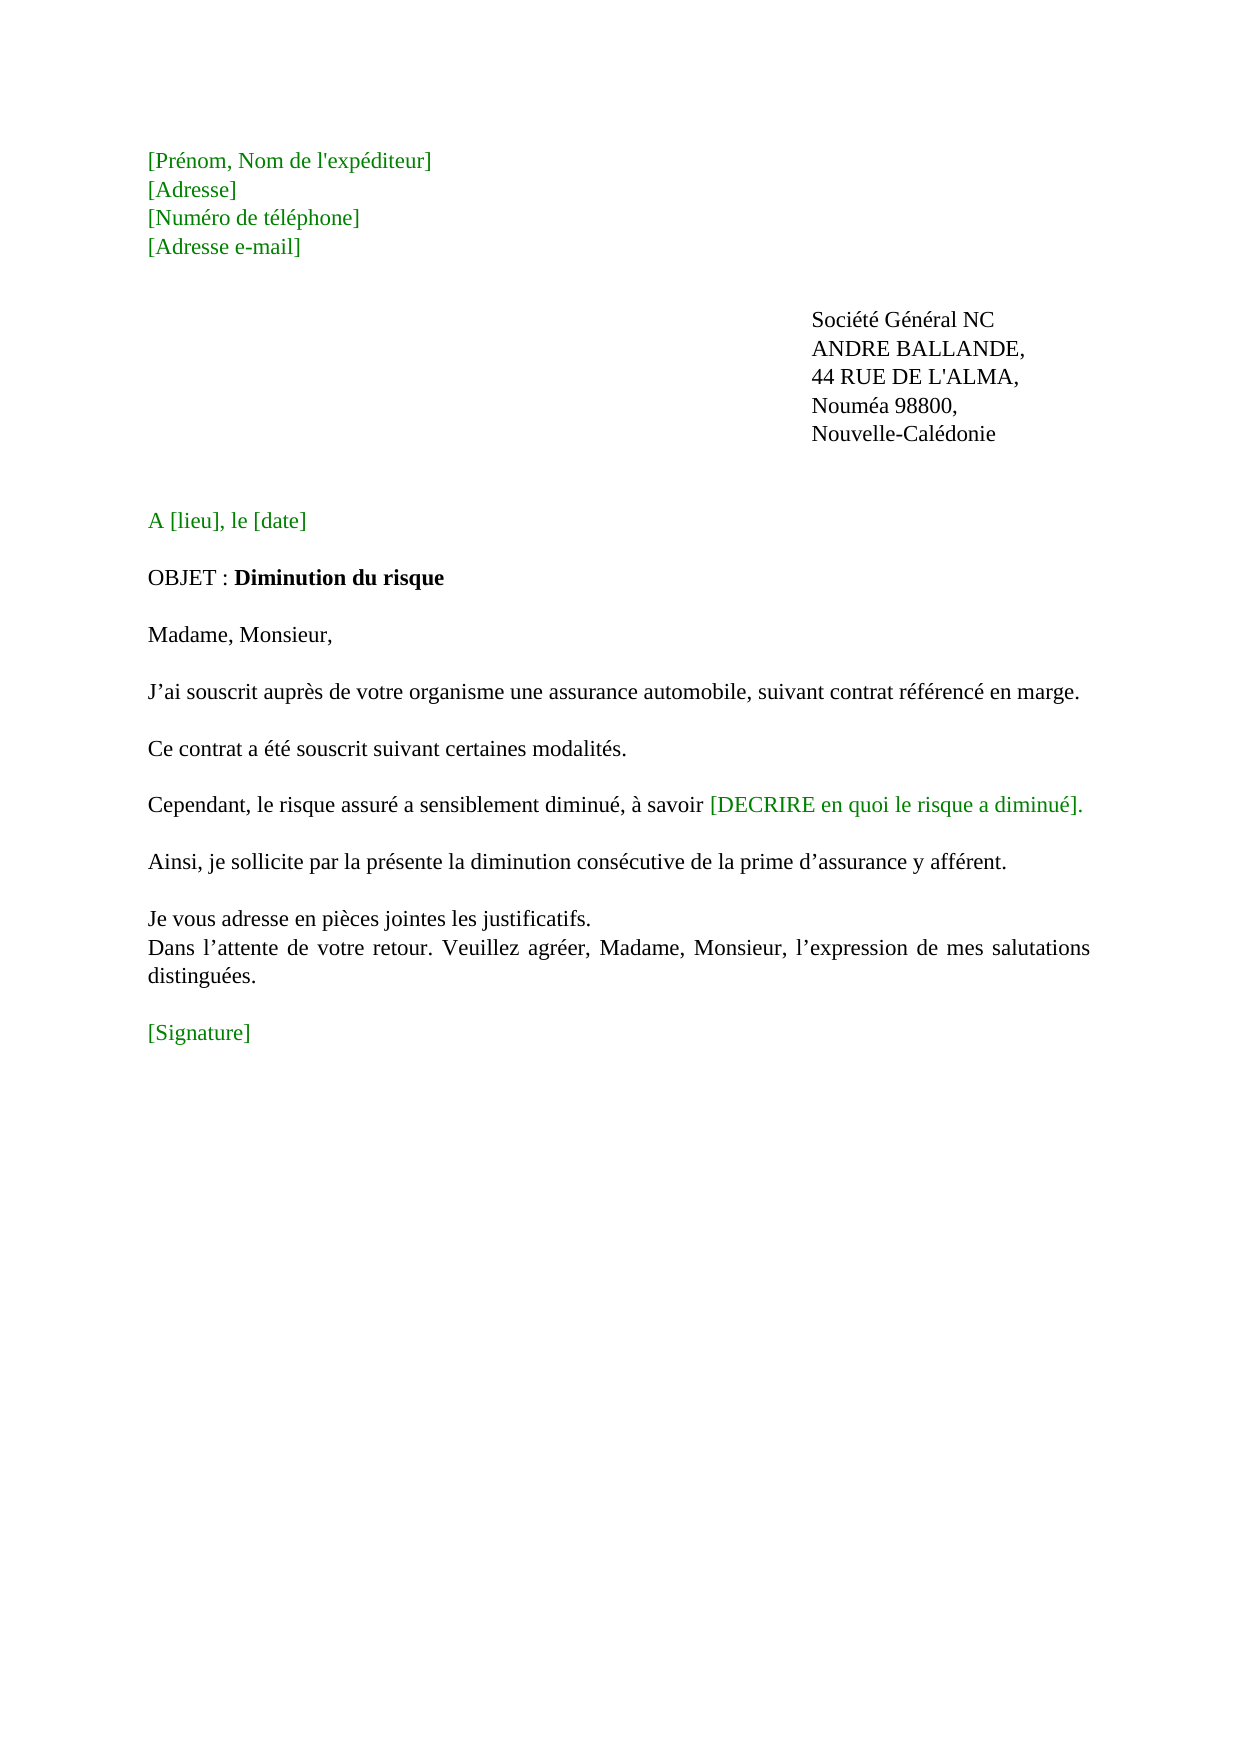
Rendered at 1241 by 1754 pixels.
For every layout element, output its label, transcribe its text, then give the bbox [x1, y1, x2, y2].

text Société Général NC [148, 306, 1093, 333]
text Cependant, le risque assuré a sensiblement diminué, à savoir [DECRIRE en quoi le risque a diminué]. [148, 792, 1093, 818]
text [Prénom, Nom de l'expéditeur] [148, 148, 1093, 174]
text [Adresse] [148, 176, 1093, 202]
text Dans l’attente de votre retour. Veuillez agréer, Madame, Monsieur, l’expression de mes salutations distinguées. [148, 934, 1093, 988]
text 44 RUE DE L'ALMA, [738, 363, 1093, 390]
text Ainsi, je sollicite par la présente la diminution consécutive de la prime d’assurance y afférent. [148, 848, 1093, 875]
text Je vous adresse en pièces jointes les justificatifs. [148, 905, 1093, 932]
text Ce contrat a été souscrit suivant certaines modalités. [148, 735, 1093, 761]
text ANDRE BALLANDE, [738, 335, 1093, 361]
text OBJET : Diminution du risque [148, 564, 1093, 590]
text Madame, Monsieur, [148, 621, 1093, 647]
text A [lieu], le [date] [148, 507, 1093, 533]
text [Adresse e-mail] [148, 233, 1093, 259]
text [Numéro de téléphone] [148, 204, 1093, 231]
text [Signature] [148, 1019, 1093, 1045]
text Nouméa 98800, [738, 392, 1093, 418]
text Nouvelle-Calédonie [738, 420, 1093, 447]
text J’ai souscrit auprès de votre organisme une assurance automobile, suivant contrat référencé en marge. [148, 678, 1093, 704]
